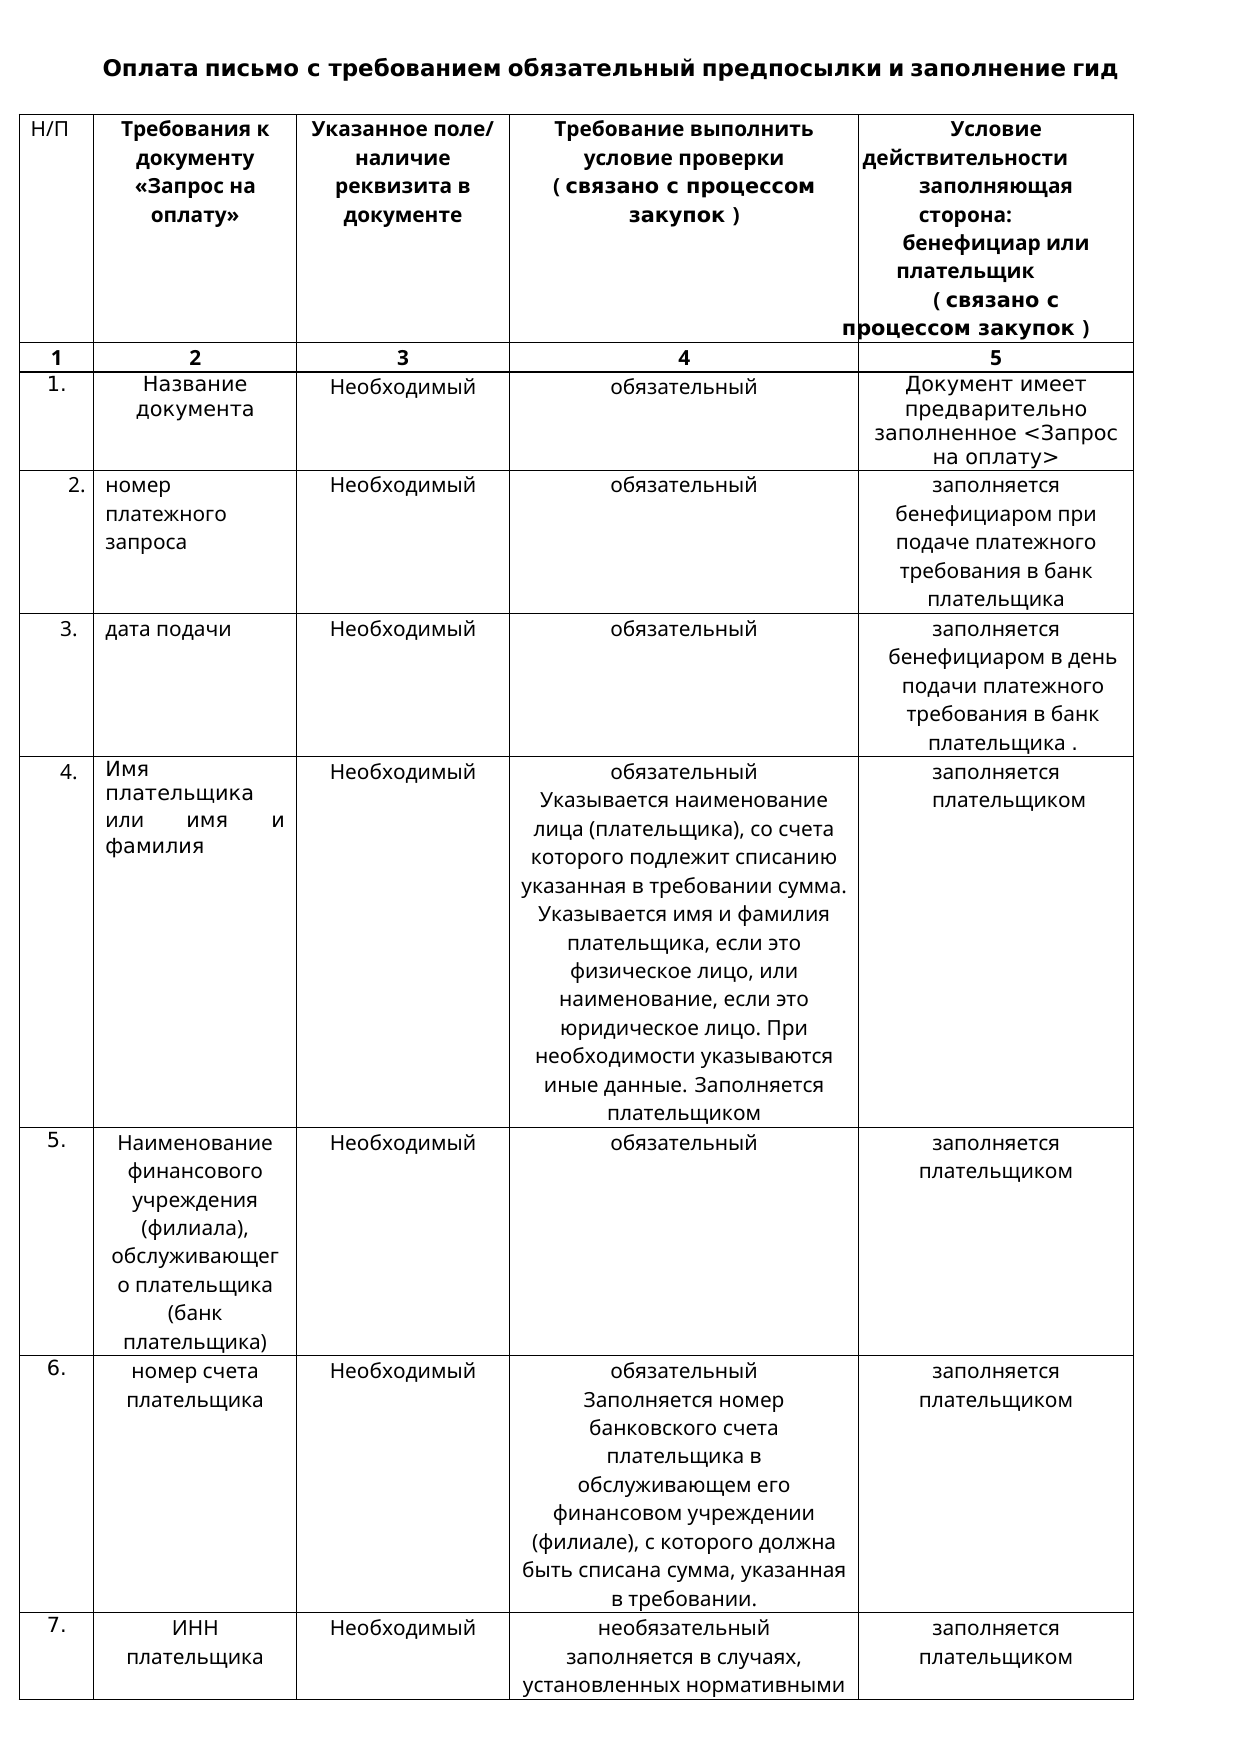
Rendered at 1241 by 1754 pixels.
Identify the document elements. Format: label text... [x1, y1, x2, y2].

table_cell 7. [20, 1613, 93, 1699]
table_cell 5. [20, 1128, 93, 1355]
table_cell обязательный [510, 471, 858, 613]
table_cell 6. [20, 1356, 93, 1612]
text Оплата письмо с требованием обязательный предпосылки и заполнение гид [69, 56, 1152, 82]
table_cell дата подачи [94, 614, 296, 756]
table_cell Документ имеет предварительно заполненное <Запрос на оплату> [859, 373, 1133, 469]
table_cell 2 [94, 343, 296, 371]
table_cell 1. [20, 373, 93, 469]
table_cell ИНН плательщика [94, 1613, 296, 1699]
table_cell 5 [859, 343, 1133, 371]
table_cell Наименование финансового учреждения (филиала), обслуживающего плательщика (банк плательщика) [94, 1128, 296, 1355]
table_cell [20, 471, 93, 613]
table_cell заполняется плательщиком [859, 1356, 1133, 1612]
table_cell заполняется плательщиком [859, 757, 1133, 1127]
table_cell обязательный [510, 614, 858, 756]
table_cell обязательный [510, 1128, 858, 1355]
table_header Указанное поле/ наличие реквизита в документе [297, 115, 509, 342]
table_cell Необходимый [297, 471, 509, 613]
table_cell заполняется плательщиком [859, 1128, 1133, 1355]
table_header Условие действительности заполняющая сторона: бенефициар или плательщик ( связано с процессом закупок ) [859, 115, 1133, 342]
table_cell обязательный [510, 373, 858, 469]
table_header Требования к документу «Запрос на оплату» [94, 115, 296, 342]
table_cell обязательный Указывается наименование лица (плательщика), со счета которого подлежит списанию указанная в требовании сумма. Указывается имя и фамилия плательщика, если это физическое лицо, или наименование, если это юридическое лицо. При необходимости указываются иные данные. Заполняется плательщиком [510, 757, 858, 1127]
table_cell Необходимый [297, 757, 509, 1127]
table_cell Необходимый [297, 614, 509, 756]
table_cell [859, 1613, 1133, 1699]
table_cell 3 [297, 343, 509, 371]
table_cell обязательный Заполняется номер банковского счета плательщика в обслуживающем его финансовом учреждении (филиале), с которого должна быть списана сумма, указанная в требовании. [510, 1356, 858, 1612]
table_cell заполняется бенефициаром при подаче платежного требования в банк плательщика [859, 471, 1133, 613]
table_header Требование выполнить условие проверки ( связано с процессом закупок ) [510, 115, 858, 342]
table_cell Имя плательщика или имя и фамилия [94, 757, 296, 1127]
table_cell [510, 1613, 858, 1699]
table_cell [20, 614, 93, 756]
table_cell заполняется бенефициаром в день подачи платежного требования в банк плательщика . [859, 614, 1133, 756]
table_cell Необходимый [297, 373, 509, 469]
table_cell Необходимый [297, 1613, 509, 1699]
table_header Н/П [20, 115, 93, 342]
table_cell [20, 757, 93, 1127]
table_cell 4 [510, 343, 858, 371]
table_cell Необходимый [297, 1128, 509, 1355]
table_cell Название документа [94, 373, 296, 469]
table_cell 1 [20, 343, 93, 371]
table_cell Необходимый [297, 1356, 509, 1612]
table_cell номер счета плательщика [94, 1356, 296, 1612]
table_cell номер платежного запроса [94, 471, 296, 613]
